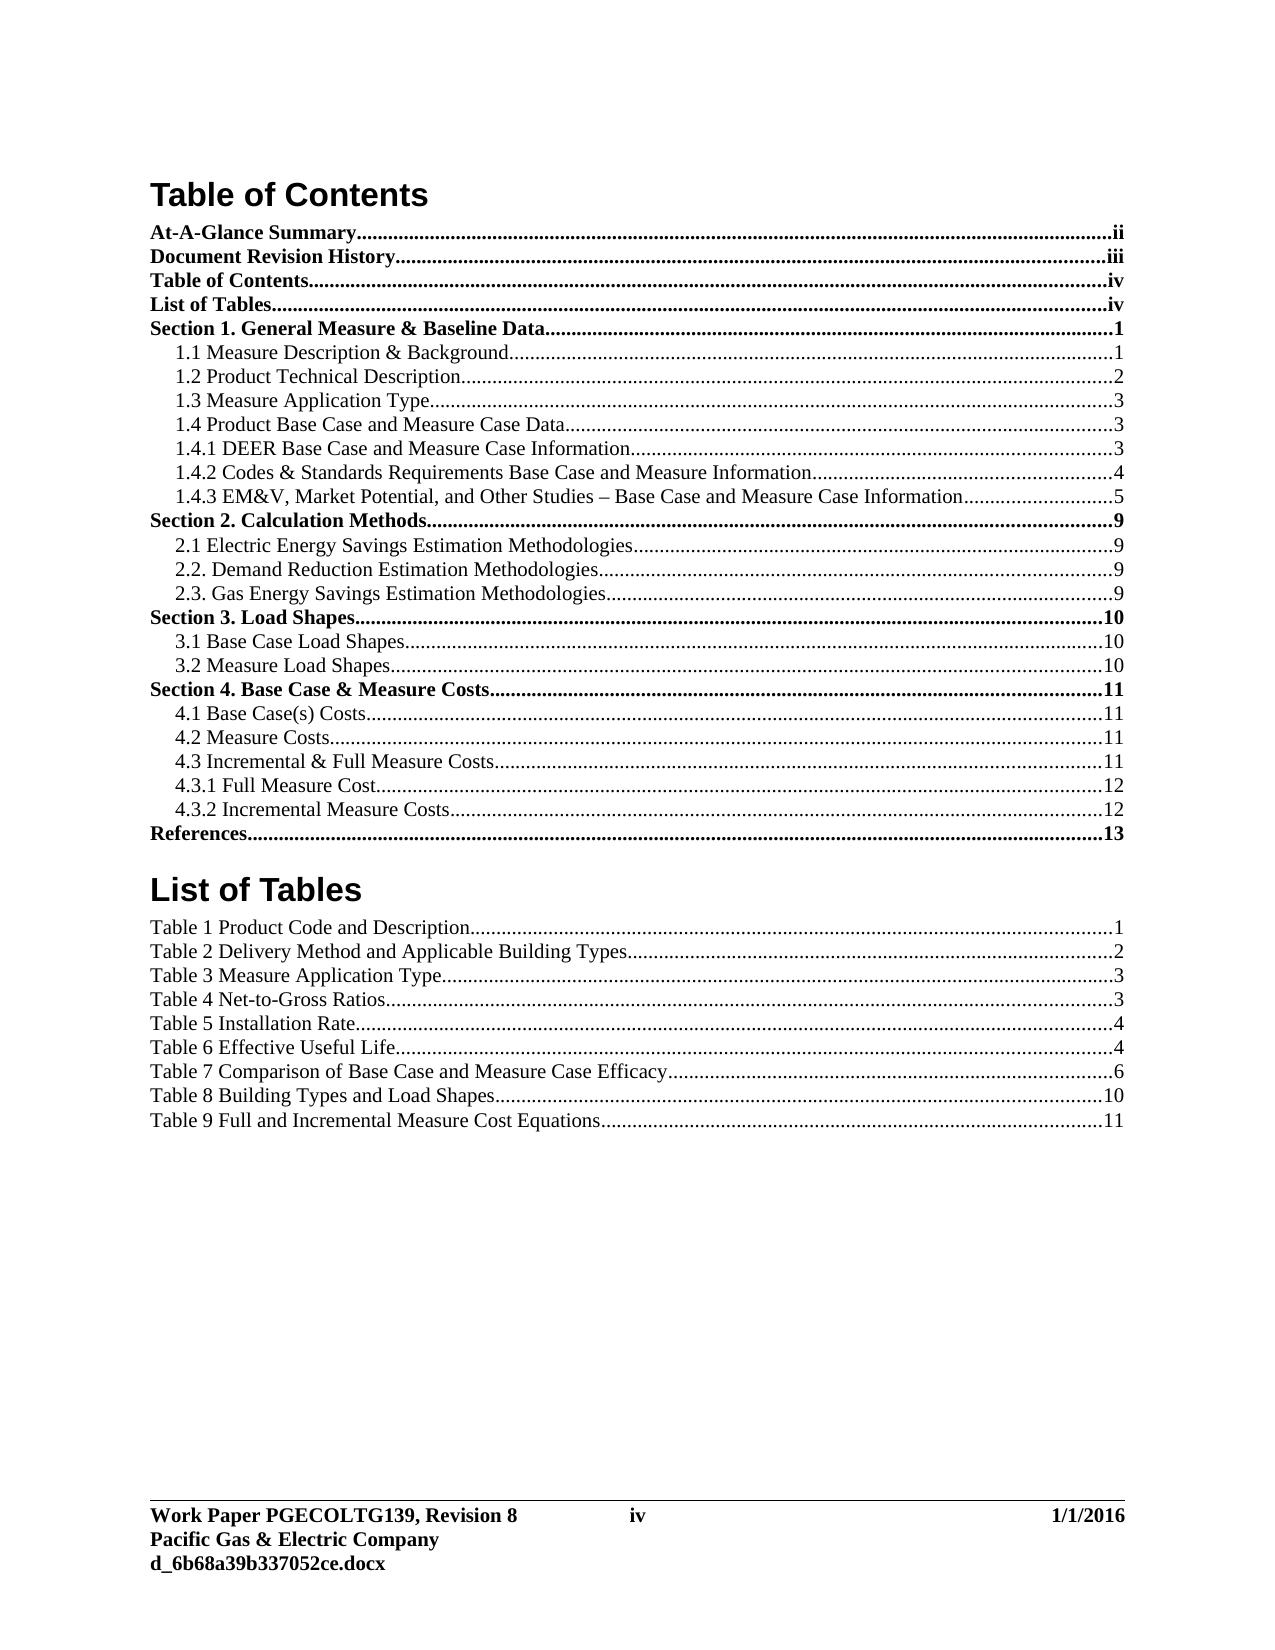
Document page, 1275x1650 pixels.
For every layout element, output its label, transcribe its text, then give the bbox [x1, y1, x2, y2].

text 1.2 Product Technical Description 2 [175, 364, 1125, 388]
text Table of Contents iv [150, 268, 1125, 292]
text 2.2. Demand Reduction Estimation Methodologies 9 [175, 557, 1125, 581]
text Section 2. Calculation Methods 9 [150, 508, 1125, 532]
text Table 6 Effective Useful Life 4 [150, 1035, 1125, 1059]
text Table 3 Measure Application Type 3 [150, 963, 1125, 987]
text 3.2 Measure Load Shapes 10 [175, 653, 1125, 677]
text 2.3. Gas Energy Savings Estimation Methodologies 9 [175, 581, 1125, 605]
text 1.4 Product Base Case and Measure Case Data 3 [175, 412, 1125, 436]
text Table 1 Product Code and Description 1 [150, 915, 1125, 939]
text Section 3. Load Shapes 10 [150, 605, 1125, 629]
text 2.1 Electric Energy Savings Estimation Methodologies 9 [175, 532, 1125, 557]
text List of Tables iv [150, 292, 1125, 316]
text Section 4. Base Case & Measure Costs 11 [150, 677, 1125, 701]
text At-A-Glance Summary ii [150, 220, 1125, 244]
text Section 1. General Measure & Baseline Data 1 [150, 316, 1125, 340]
text Table 2 Delivery Method and Applicable Building Types 2 [150, 939, 1125, 963]
text 4.1 Base Case(s) Costs 11 [175, 701, 1125, 725]
text 4.3.1 Full Measure Cost 12 [175, 773, 1125, 797]
text 1.4.1 DEER Base Case and Measure Case Information 3 [175, 436, 1125, 460]
text Table 4 Net-to-Gross Ratios 3 [150, 987, 1125, 1011]
text 1.4.2 Codes & Standards Requirements Base Case and Measure Information 4 [175, 460, 1125, 484]
text 1.3 Measure Application Type 3 [175, 388, 1125, 412]
text Table 7 Comparison of Base Case and Measure Case Efficacy 6 [150, 1059, 1125, 1083]
text Document Revision History iii [150, 244, 1125, 268]
text 3.1 Base Case Load Shapes 10 [175, 629, 1125, 653]
text Table 9 Full and Incremental Measure Cost Equations 11 [150, 1107, 1125, 1132]
text 4.3.2 Incremental Measure Costs 12 [175, 797, 1125, 821]
subtitle Table of Contents [150, 175, 1125, 213]
text 1.1 Measure Description & Background 1 [175, 340, 1125, 364]
text 4.3 Incremental & Full Measure Costs 11 [175, 749, 1125, 773]
text Table 5 Installation Rate 4 [150, 1011, 1125, 1035]
text 4.2 Measure Costs 11 [175, 725, 1125, 749]
text 1.4.3 EM&V, Market Potential, and Other Studies – Base Case and Measure Case Information 5 [175, 484, 1125, 508]
subtitle List of Tables [150, 870, 1125, 909]
text Table 8 Building Types and Load Shapes 10 [150, 1083, 1125, 1107]
text References 13 [150, 821, 1125, 845]
